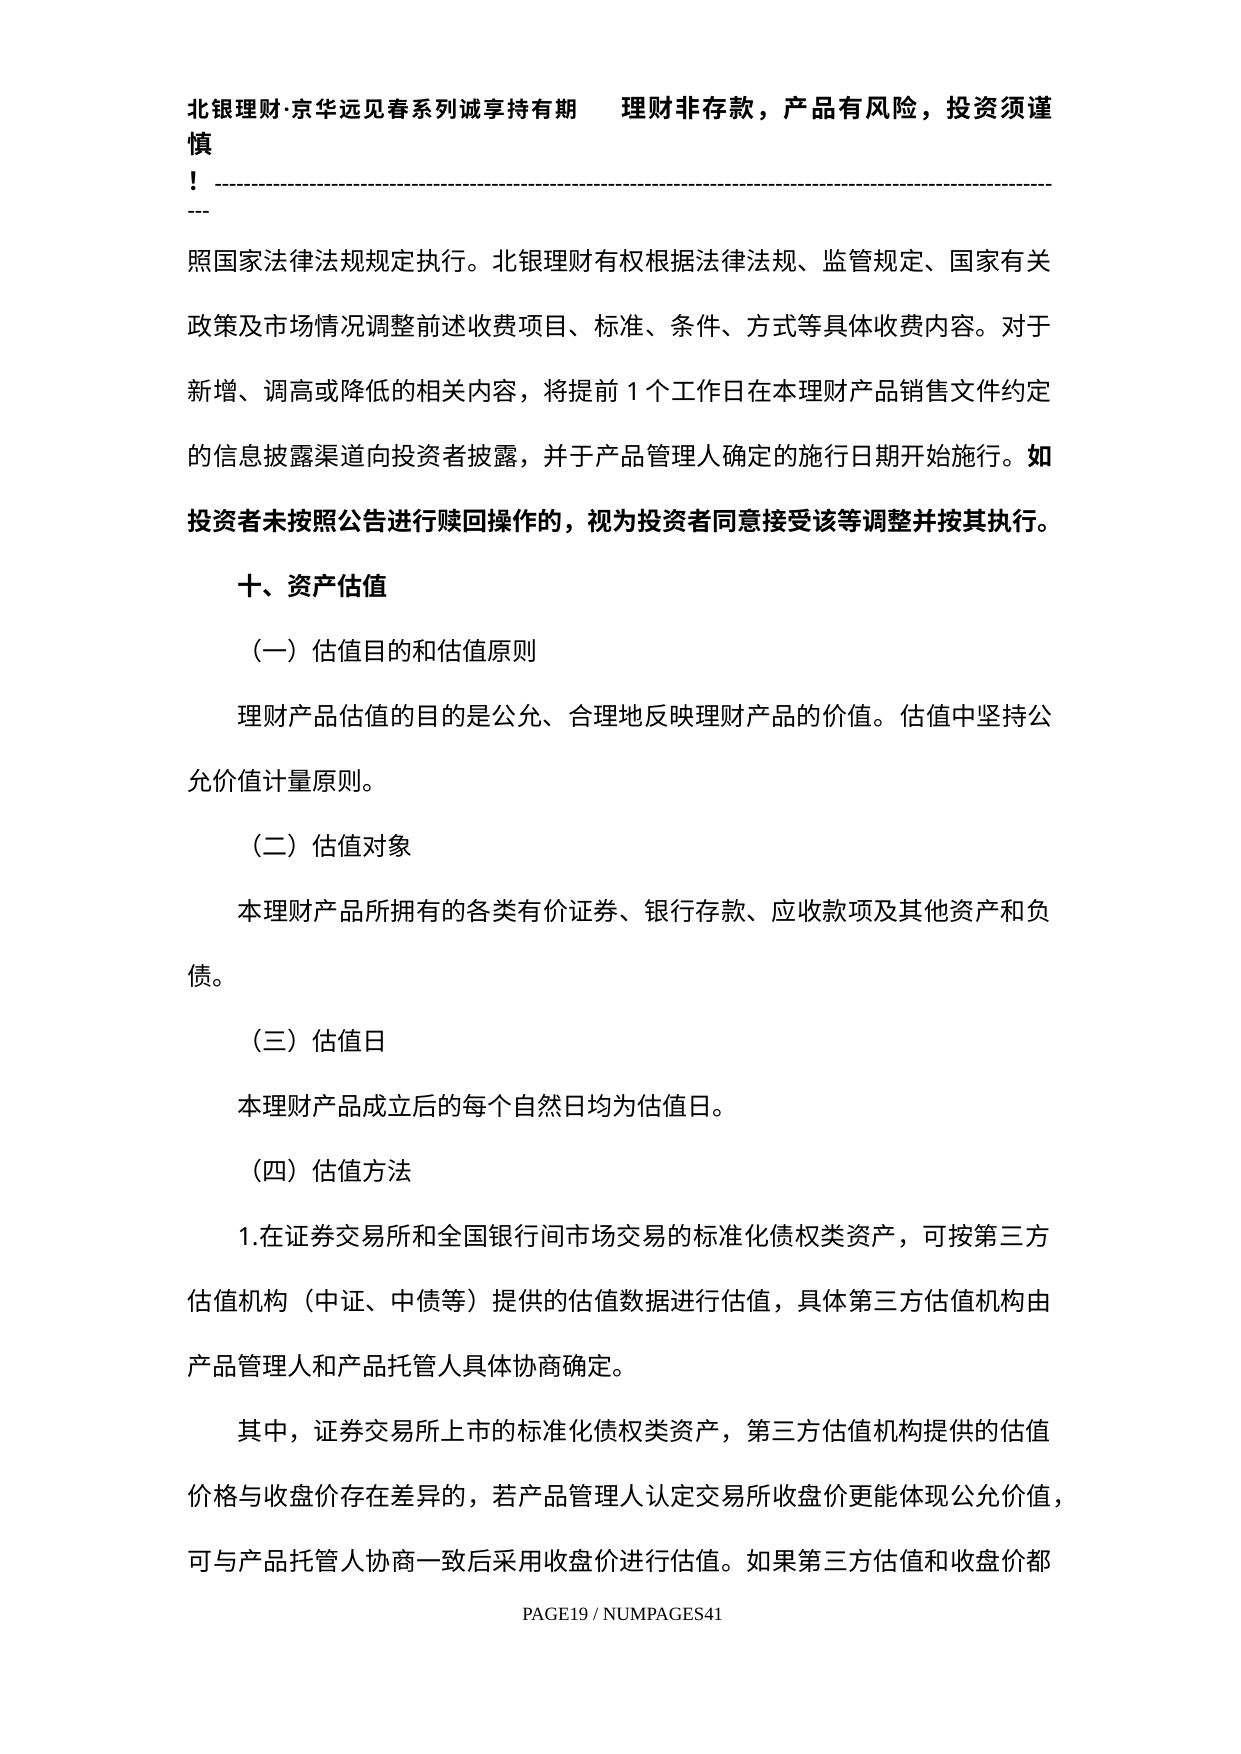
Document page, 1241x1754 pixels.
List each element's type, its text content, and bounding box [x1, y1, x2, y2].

text 本理财产品成立后的每个自然日均为估值日。 [187, 1072, 1053, 1137]
text 本理财产品所拥有的各类有价证券、银行存款、应收款项及其他资产和负债。 [187, 877, 1053, 1007]
text 十、资产估值 [187, 552, 1053, 617]
text 理财产品估值的目的是公允、合理地反映理财产品的价值。估值中坚持公允价值计量原则。 [187, 682, 1053, 812]
text （三）估值日 [187, 1007, 1053, 1072]
text （四）估值方法 [187, 1137, 1053, 1202]
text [187, 1397, 1053, 1592]
text （二）估值对象 [187, 812, 1053, 877]
text （一）估值目的和估值原则 [187, 617, 1053, 682]
text 1.在证券交易所和全国银行间市场交易的标准化债权类资产，可按第三方估值机构（中证、中债等）提供的估值数据进行估值，具体第三方估值机构由产品管理人和产品托管人具体协商确定。 [187, 1202, 1053, 1397]
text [187, 227, 1053, 552]
